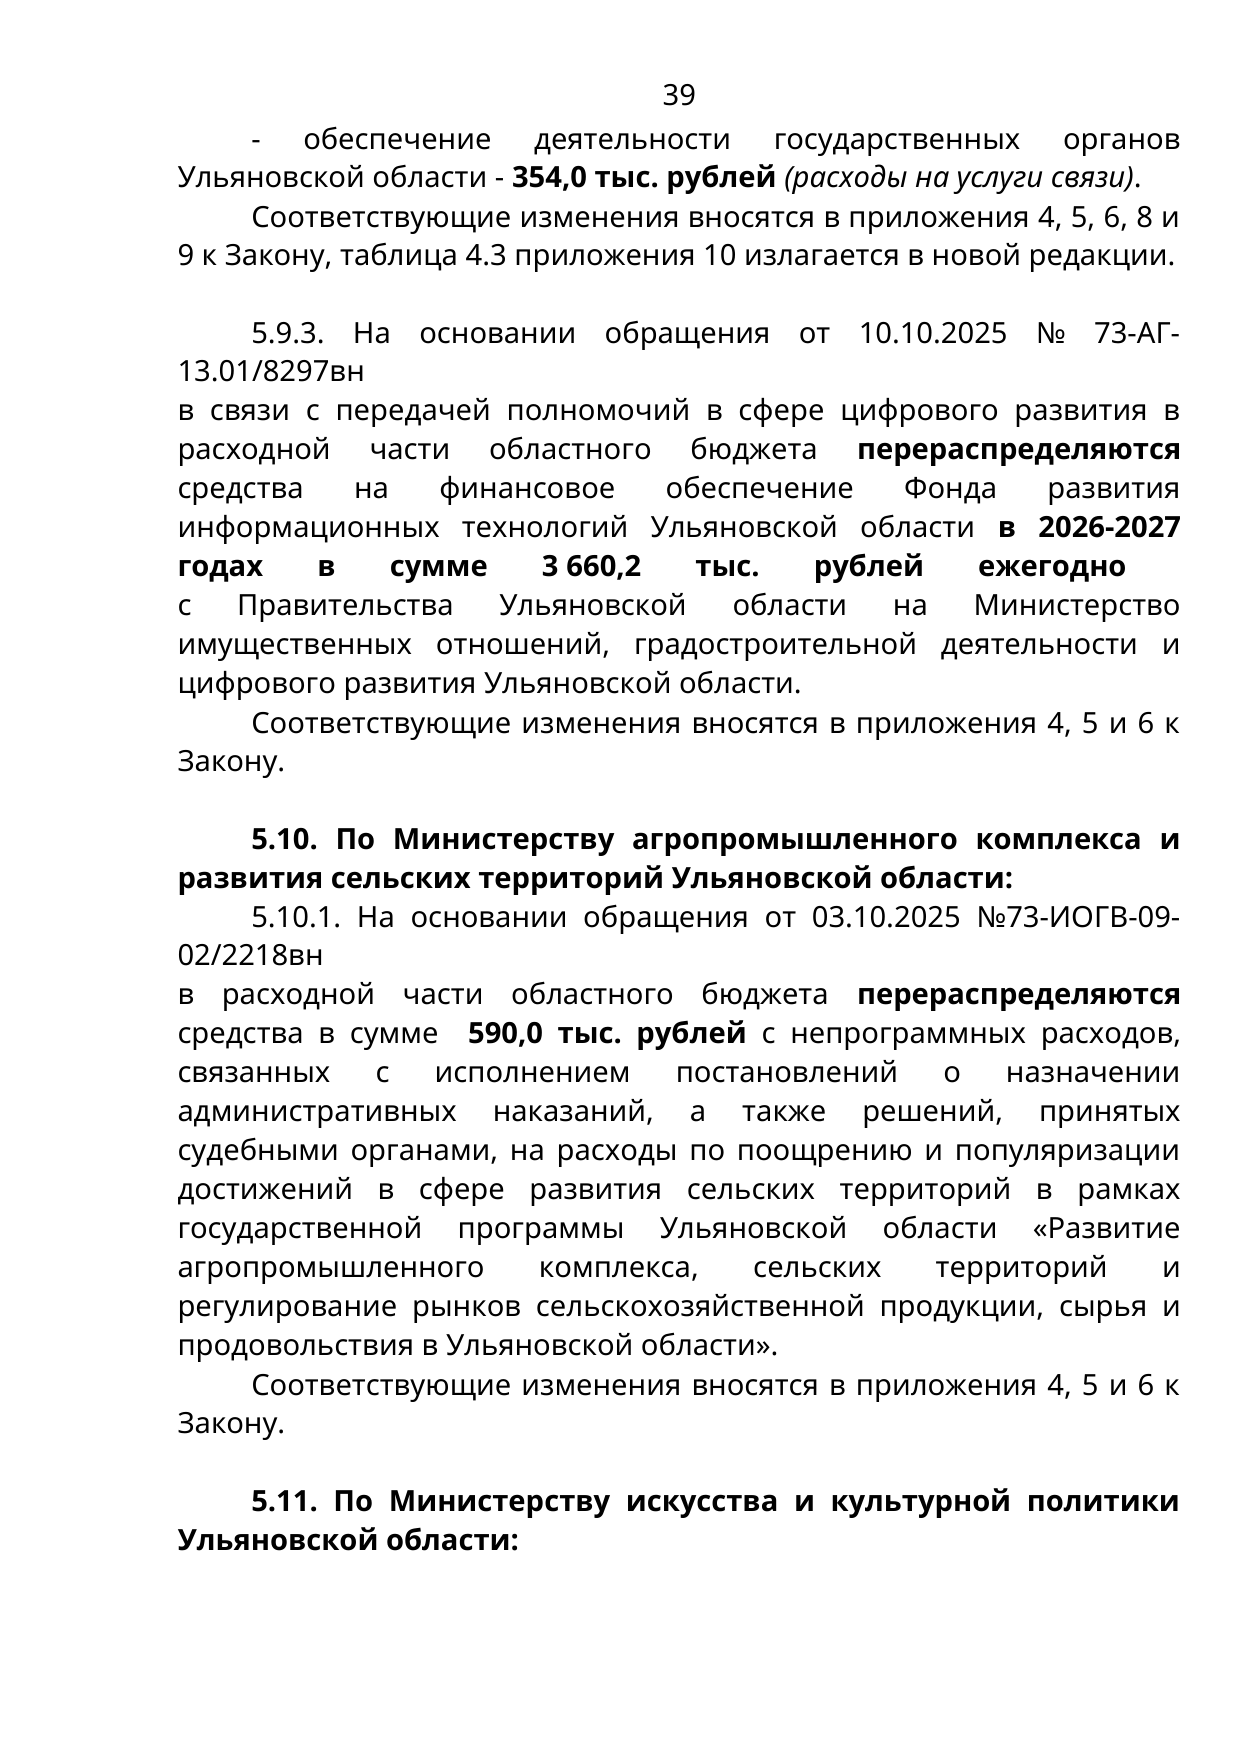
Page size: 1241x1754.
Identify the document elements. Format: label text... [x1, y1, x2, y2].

text 5.10.1. На основании обращения от 03.10.2025 №73-ИОГВ-09-02/2218вн в расходной части областного бюджета перераспределяются средства в сумме 590,0 тыс. рублей с непрограммных расходов, связанных с исполнением постановлений о назначении административных наказаний, а также решений, принятых судебными органами, на расходы по поощрению и популяризации достижений в сфере развития сельских территорий в рамках государственной программы Ульяновской области «Развитие агропромышленного комплекса, сельских территорий и регулирование рынков сельскохозяйственной продукции, сырья и продовольствия в Ульяновской области». [177, 897, 1181, 1364]
text Соответствующие изменения вносятся в приложения 4, 5 и 6 к Закону. [177, 1364, 1181, 1442]
text 5.9.3. На основании обращения от 10.10.2025 № 73-АГ-13.01/8297вн в связи с передачей полномочий в сфере цифрового развития в расходной части областного бюджета перераспределяются средства на финансовое обеспечение Фонда развития информационных технологий Ульяновской области в 2026-2027 годах в сумме 3 660,2 тыс. рублей ежегодно с Правительства Ульяновской области на Министерство имущественных отношений, градостроительной деятельности и цифрового развития Ульяновской области. [177, 313, 1181, 702]
text 5.10. По Министерству агропромышленного комплекса и развития сельских территорий Ульяновской области: [177, 819, 1181, 897]
text Соответствующие изменения вносятся в приложения 4, 5, 6, 8 и 9 к Закону, таблица 4.3 приложения 10 излагается в новой редакции. [177, 196, 1181, 274]
text Соответствующие изменения вносятся в приложения 4, 5 и 6 к Закону. [177, 702, 1181, 780]
text 5.11. По Министерству искусства и культурной политики Ульяновской области: [177, 1481, 1181, 1558]
text - обеспечение деятельности государственных органов Ульяновской области - 354,0 тыс. рублей (расходы на услуги связи). [177, 118, 1181, 196]
